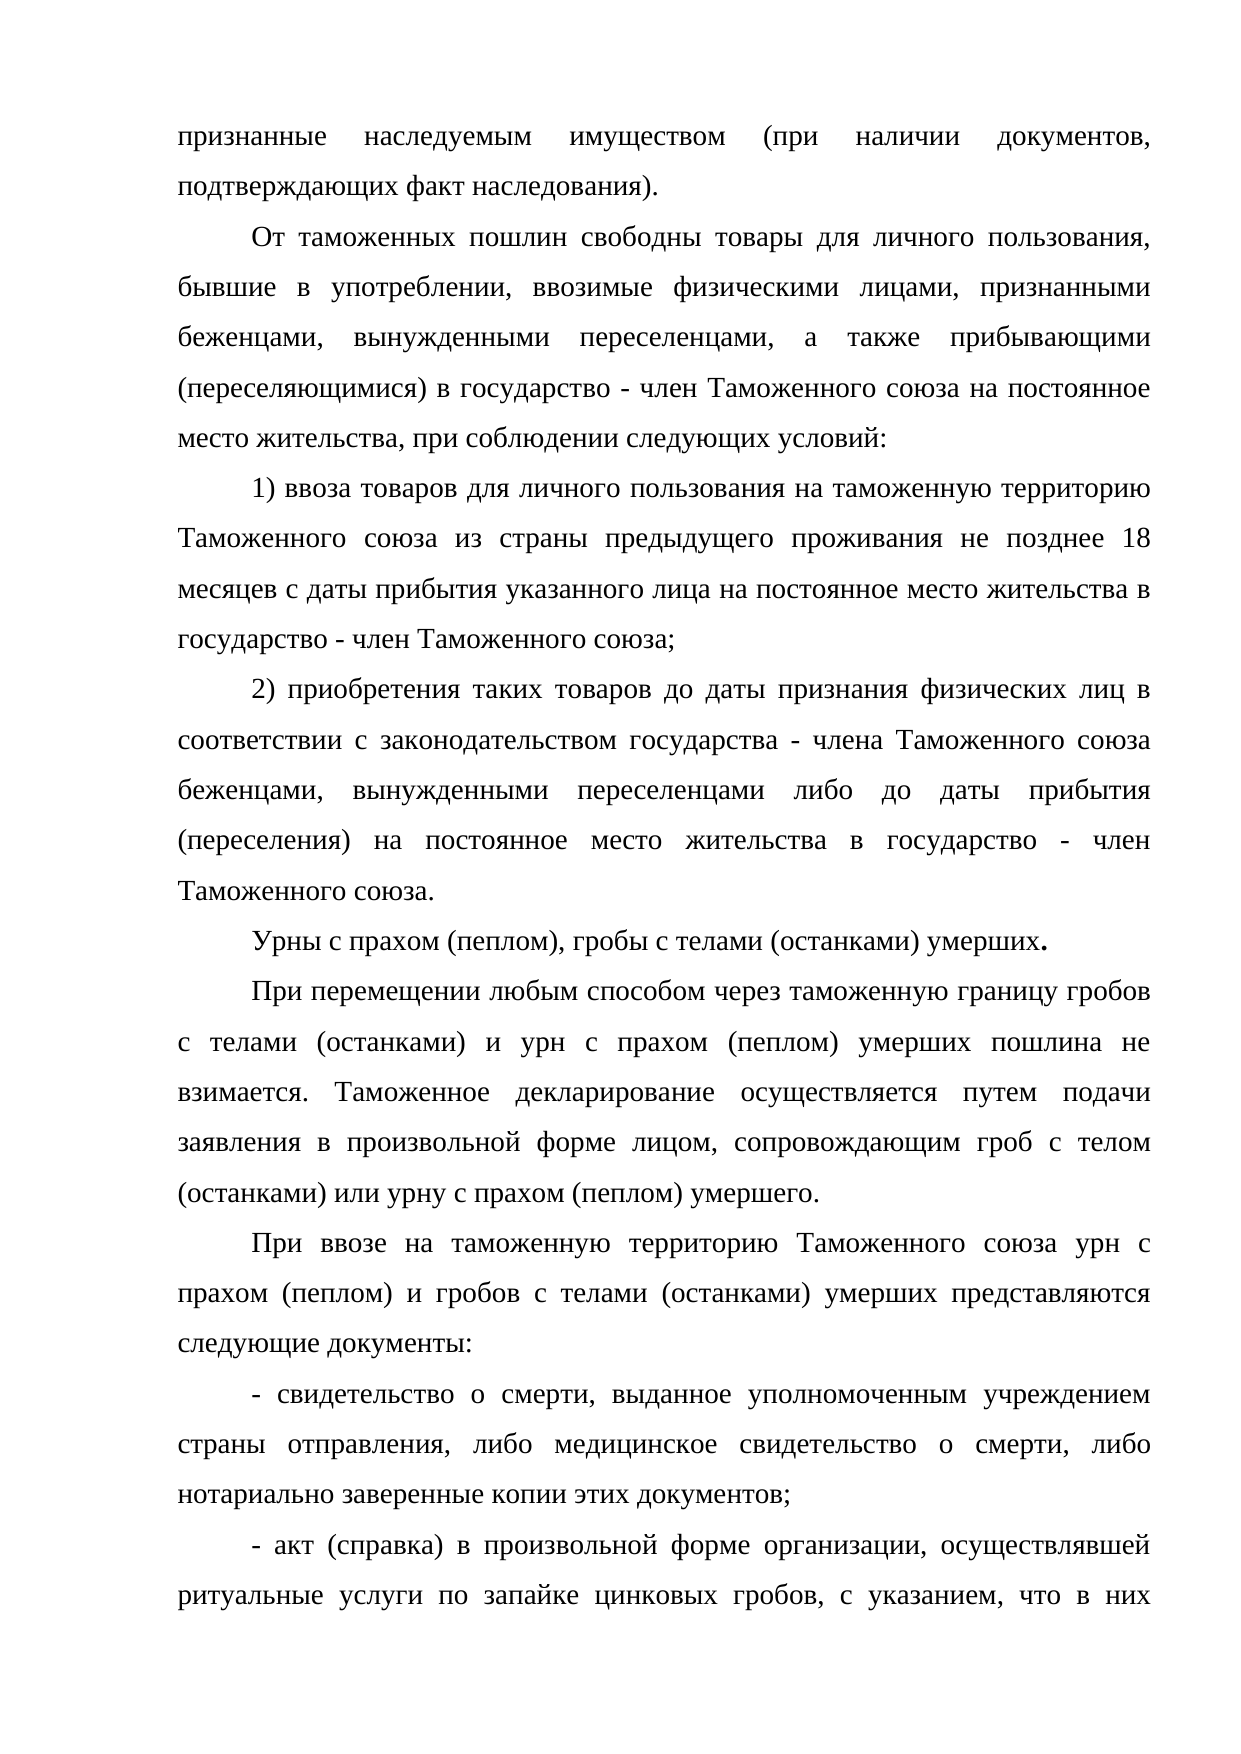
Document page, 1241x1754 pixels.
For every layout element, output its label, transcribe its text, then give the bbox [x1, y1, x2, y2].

text При перемещении любым способом через таможенную границу гробов с телами (останками) и урн с прахом (пеплом) умерших пошлина не взимается. Таможенное декларирование осуществляется путем подачи заявления в произвольной форме лицом, сопровождающим гроб с телом (останками) или урну с прахом (пеплом) умершего. [177, 973, 1152, 1208]
text При ввозе на таможенную территорию Таможенного союза урн с прахом (пеплом) и гробов с телами (останками) умерших представляются следующие документы: [177, 1225, 1152, 1359]
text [177, 118, 1152, 202]
text 1) ввоза товаров для личного пользования на таможенную территорию Таможенного союза из страны предыдущего проживания не позднее 18 месяцев с даты прибытия указанного лица на постоянное место жительства в государство - член Таможенного союза; [177, 470, 1152, 655]
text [177, 1527, 1152, 1611]
text Урны с прахом (пеплом), гробы с телами (останками) умерших. [177, 923, 1152, 957]
text - свидетельство о смерти, выданное уполномоченным учреждением страны отправления, либо медицинское свидетельство о смерти, либо нотариально заверенные копии этих документов; [177, 1376, 1152, 1510]
text 2) приобретения таких товаров до даты признания физических лиц в соответствии с законодательством государства - члена Таможенного союза беженцами, вынужденными переселенцами либо до даты прибытия (переселения) на постоянное место жительства в государство - член Таможенного союза. [177, 672, 1152, 906]
text От таможенных пошлин свободны товары для личного пользования, бывшие в употреблении, ввозимые физическими лицами, признанными беженцами, вынужденными переселенцами, а также прибывающими (переселяющимися) в государство - член Таможенного союза на постоянное место жительства, при соблюдении следующих условий: [177, 219, 1152, 453]
